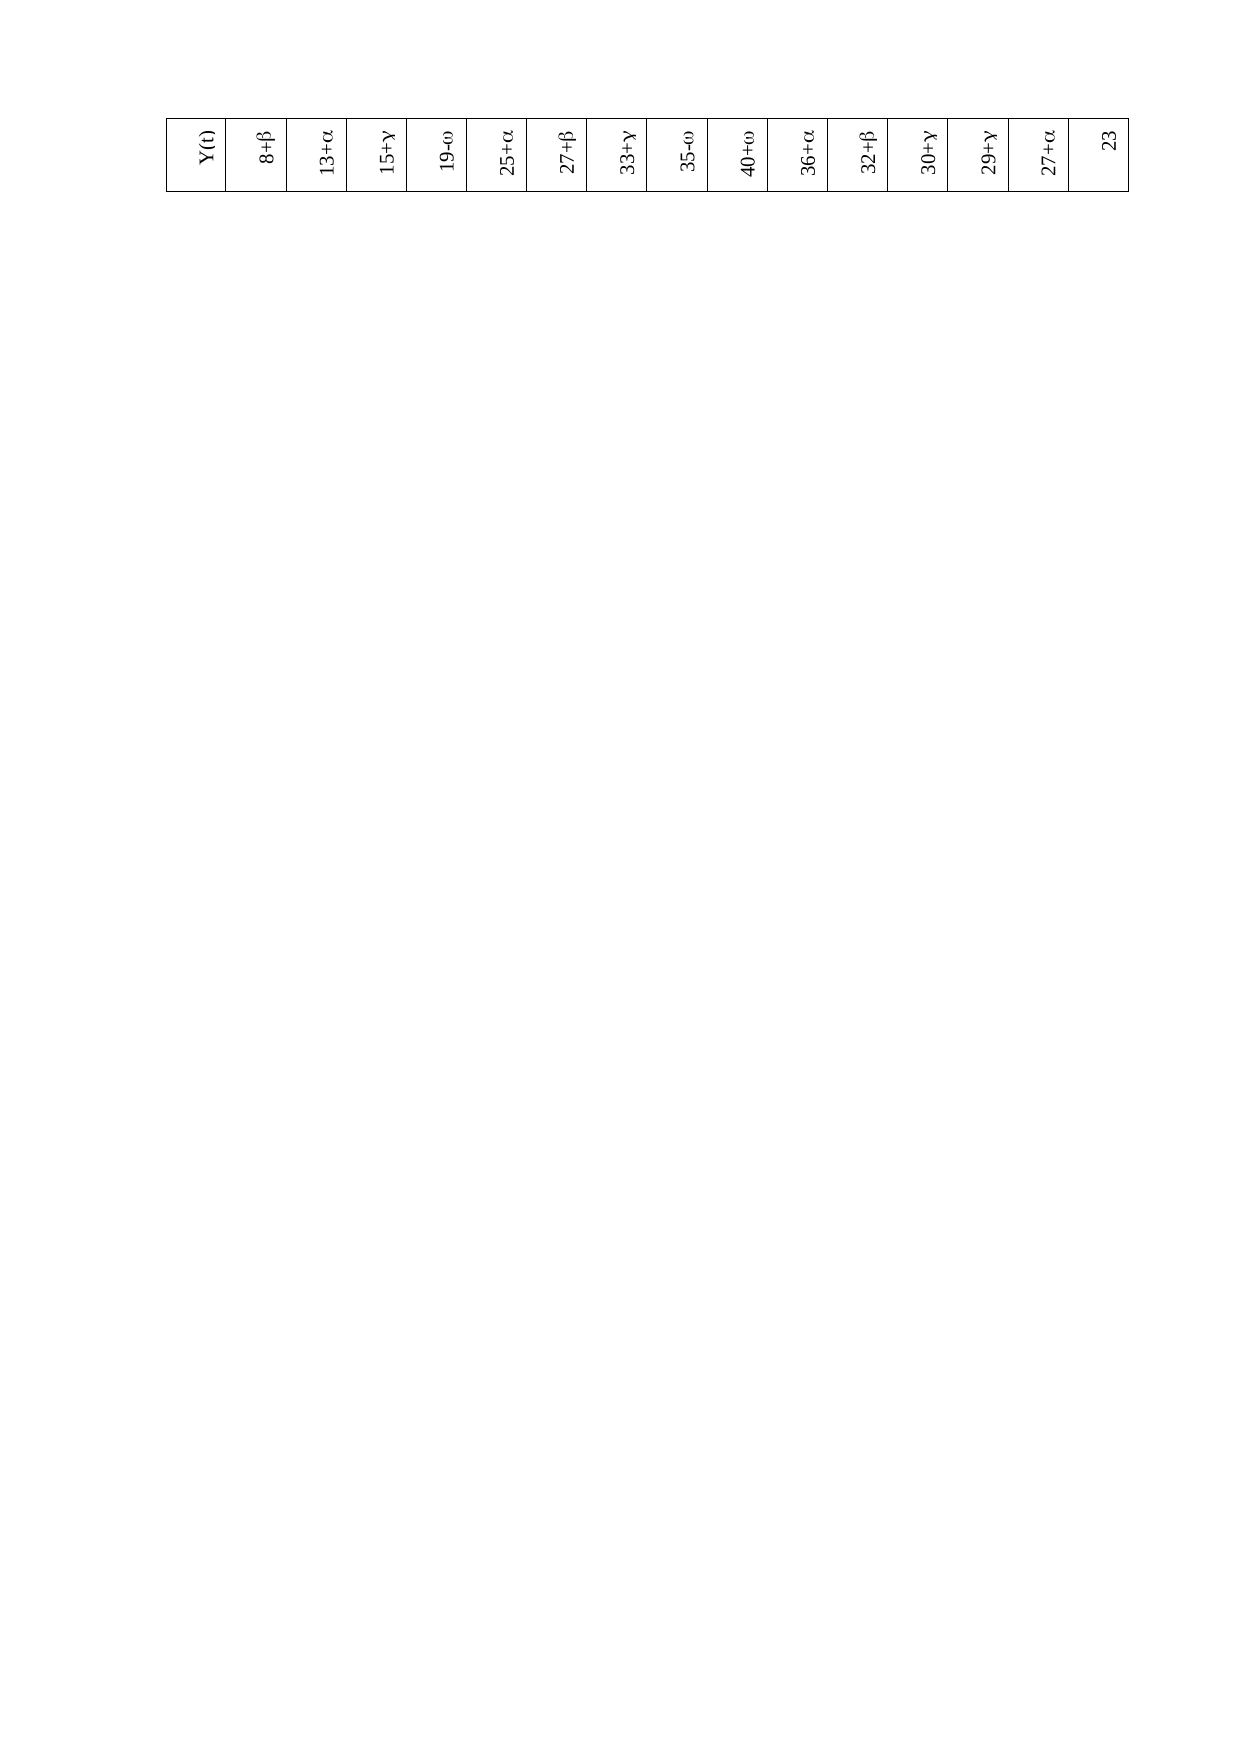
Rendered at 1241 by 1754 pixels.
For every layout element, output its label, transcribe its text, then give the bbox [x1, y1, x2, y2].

table_cell Y(t) [167, 119, 225, 191]
table_cell 25+ [467, 119, 526, 191]
table_cell 19- [407, 119, 466, 191]
table_cell 8+ [226, 119, 286, 191]
table_cell 33+ [587, 119, 646, 191]
table_cell 27+ [1009, 119, 1068, 191]
table_cell 32+ [828, 119, 887, 191]
table_cell 30+ [888, 119, 947, 191]
table_cell 36+ [768, 119, 827, 191]
table_cell 40+ [708, 119, 767, 191]
table_cell 29+ [948, 119, 1008, 191]
table_cell 35- [647, 119, 707, 191]
table_cell 23+-+ [1069, 119, 1128, 191]
table_cell 27+ [527, 119, 586, 191]
table_cell 15+ [347, 119, 406, 191]
table_cell 13+ [287, 119, 346, 191]
